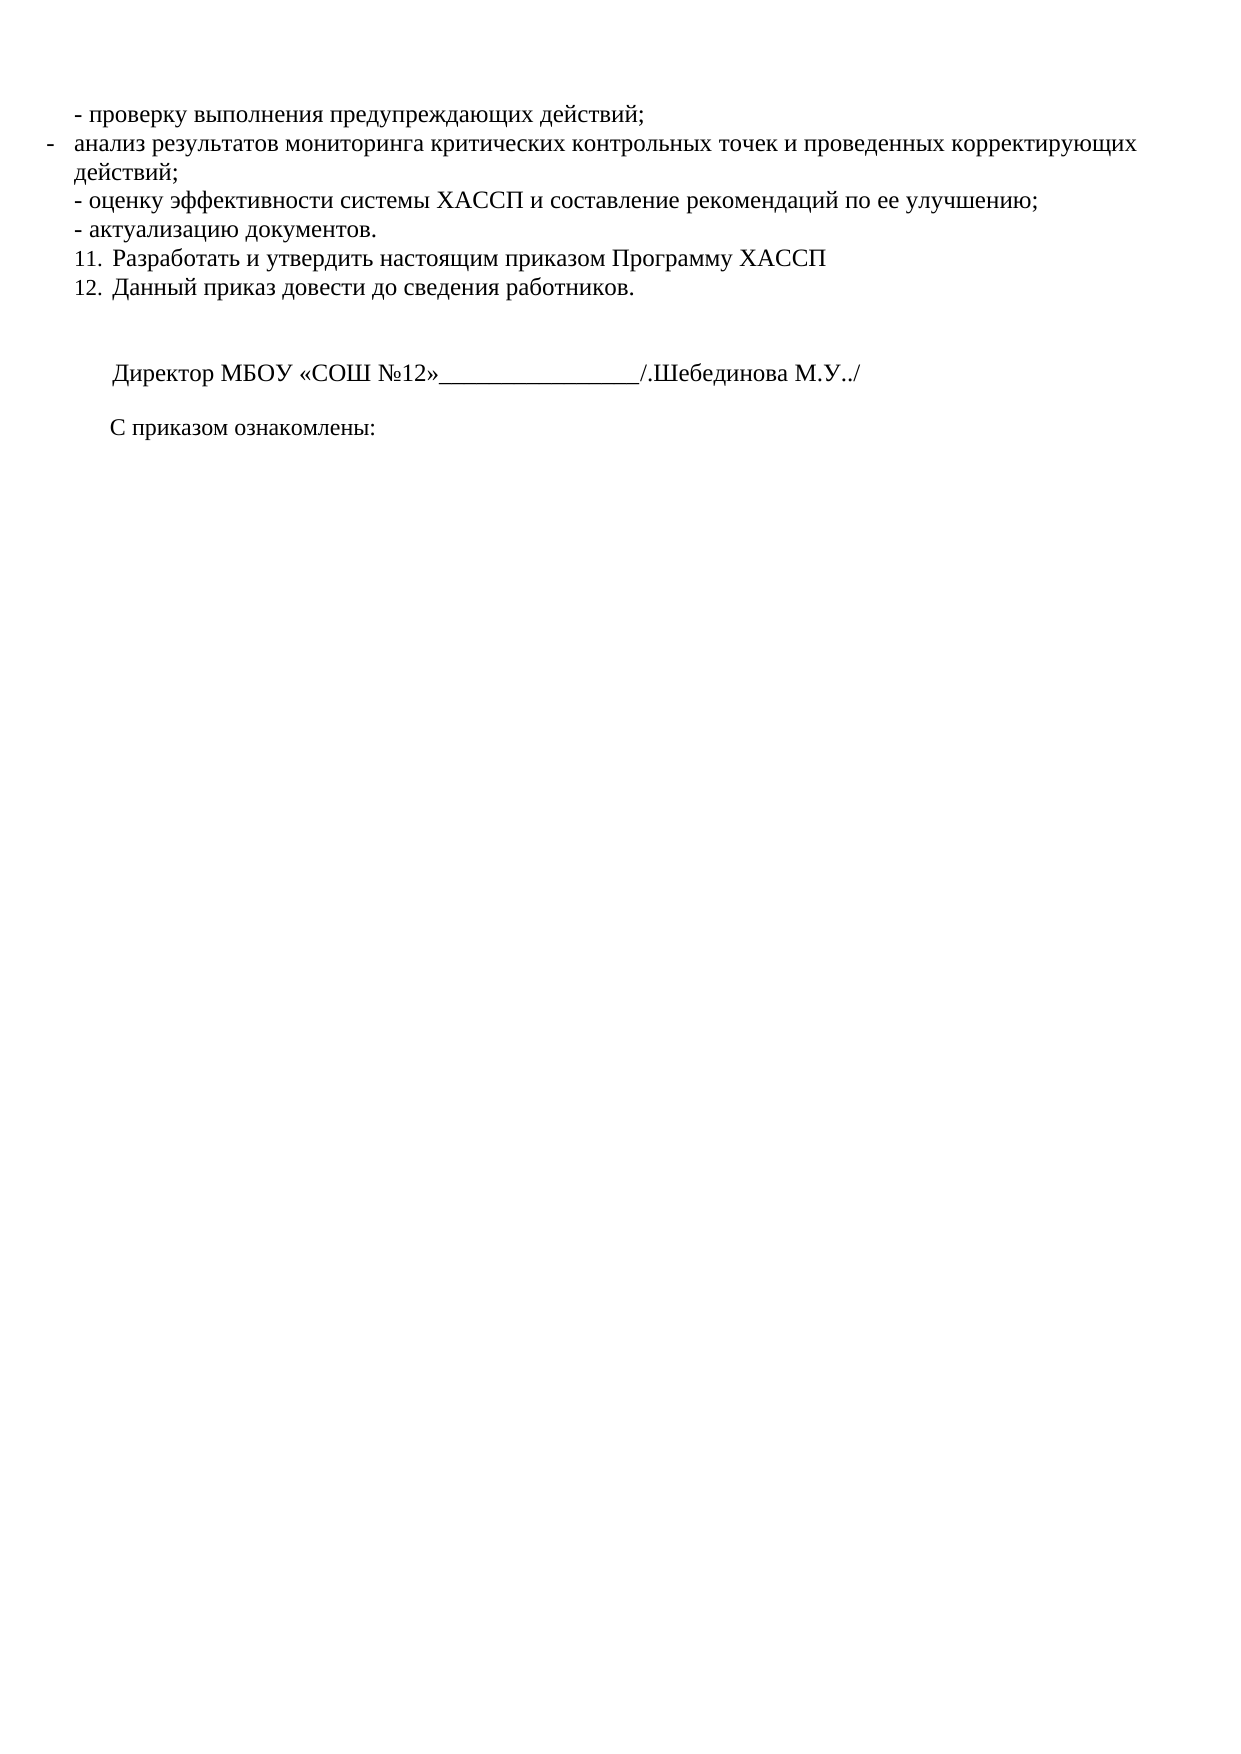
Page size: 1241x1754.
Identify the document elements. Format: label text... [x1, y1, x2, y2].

text С приказом ознакомлены: [74, 413, 1238, 441]
list Разработать и утвердить настоящим приказом Программу ХАССП [74, 243, 1238, 272]
list анализ результатов мониторинга критических контрольных точек и проведенных корректирующих действий; [46, 128, 1187, 185]
list проверку выполнения предупреждающих действий; [74, 99, 1238, 128]
list Данный приказ довести до сведения работников. [74, 272, 1238, 300]
text Директор МБОУ «СОШ №12»________________ /.Шебединова М.У../ [112, 358, 1238, 387]
list актуализацию документов. [74, 214, 1238, 243]
list оценку эффективности системы ХАССП и составление рекомендаций по ее улучшению; [74, 185, 1238, 214]
